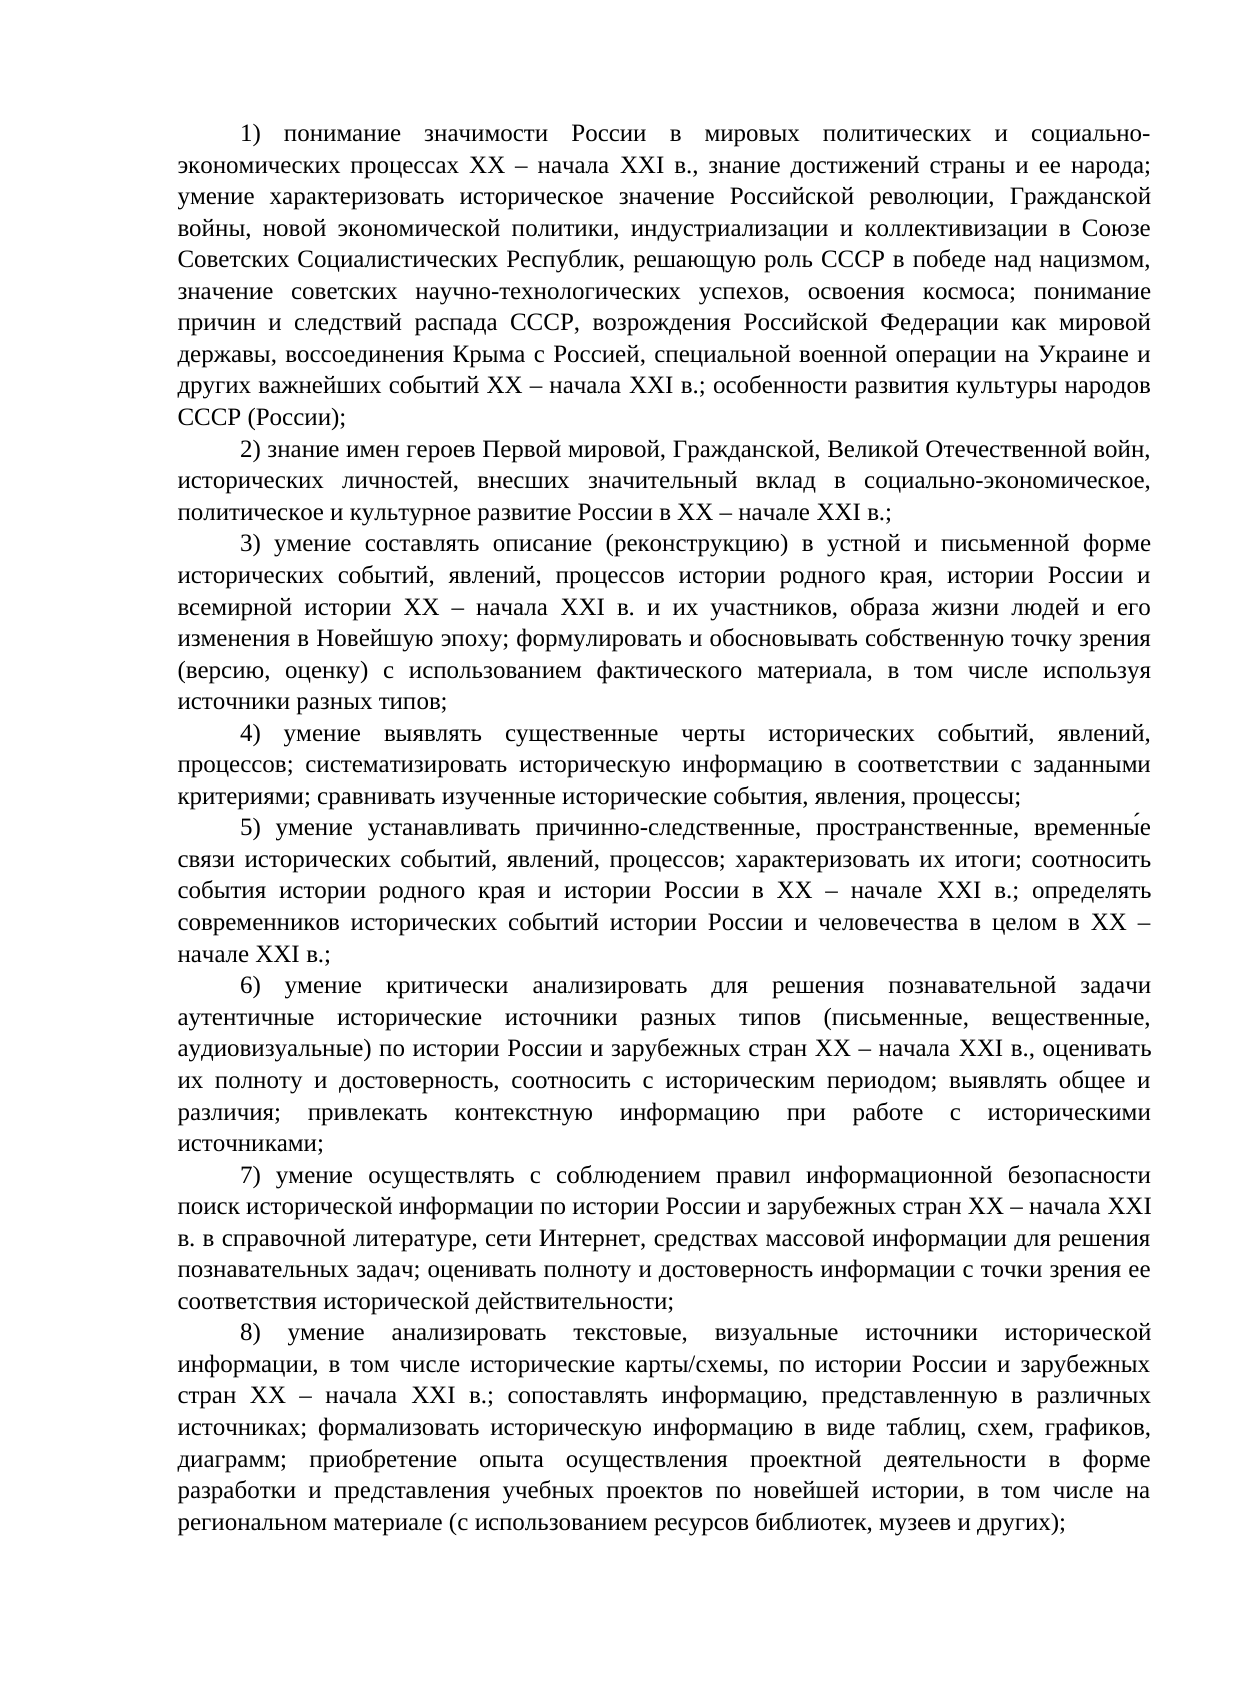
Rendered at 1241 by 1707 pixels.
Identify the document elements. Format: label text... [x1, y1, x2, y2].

text 5) умение устанавливать причинно-следственные, пространственные, временны́е связи исторических событий, явлений, процессов; характеризовать их итоги; соотносить события истории родного края и истории России в ХХ – начале XXI в.; определять современников исторических событий истории России и человечества в целом в ХХ – начале XXI в.; [177, 812, 1152, 967]
text 3) умение составлять описание (реконструкцию) в устной и письменной форме исторических событий, явлений, процессов истории родного края, истории России и всемирной истории ХХ – начала XXI в. и их участников, образа жизни людей и его изменения в Новейшую эпоху; формулировать и обосновывать собственную точку зрения (версию, оценку) с использованием фактического материала, в том числе используя источники разных типов; [177, 528, 1152, 715]
text 8) умение анализировать текстовые, визуальные источники исторической информации, в том числе исторические карты/схемы, по истории России и зарубежных стран ХХ – начала XXI в.; сопоставлять информацию, представленную в различных источниках; формализовать историческую информацию в виде таблиц, схем, графиков, диаграмм; приобретение опыта осуществления проектной деятельности в форме разработки и представления учебных проектов по новейшей истории, в том числе на региональном материале (с использованием ресурсов библиотек, музеев и других); [177, 1317, 1152, 1536]
text 4) умение выявлять существенные черты исторических событий, явлений, процессов; систематизировать историческую информацию в соответствии с заданными критериями; сравнивать изученные исторические события, явления, процессы; [177, 718, 1152, 810]
text 2) знание имен героев Первой мировой, Гражданской, Великой Отечественной войн, исторических личностей, внесших значительный вклад в социально-экономическое, политическое и культурное развитие России в ХХ – начале XXI в.; [177, 434, 1152, 526]
text 7) умение осуществлять с соблюдением правил информационной безопасности поиск исторической информации по истории России и зарубежных стран ХХ – начала XXI в. в справочной литературе, сети Интернет, средствах массовой информации для решения познавательных задач; оценивать полноту и достоверность информации с точки зрения ее соответствия исторической действительности; [177, 1160, 1152, 1315]
text 6) умение критически анализировать для решения познавательной задачи аутентичные исторические источники разных типов (письменные, вещественные, аудиовизуальные) по истории России и зарубежных стран ХХ – начала XXI в., оценивать их полноту и достоверность, соотносить с историческим периодом; выявлять общее и различия; привлекать контекстную информацию при работе с историческими источниками; [177, 970, 1152, 1157]
text 1) понимание значимости России в мировых политических и социально-экономических процессах ХХ – начала XXI в., знание достижений страны и ее народа; умение характеризовать историческое значение Российской революции, Гражданской войны, новой экономической политики, индустриализации и коллективизации в Союзе Советских Социалистических Республик, решающую роль СССР в победе над нацизмом, значение советских научно-технологических успехов, освоения космоса; понимание причин и следствий распада СССР, возрождения Российской Федерации как мировой державы, воссоединения Крыма с Россией, специальной военной операции на Украине и других важнейших событий ХХ – начала XXI в.; особенности развития культуры народов СССР (России); [177, 118, 1152, 431]
